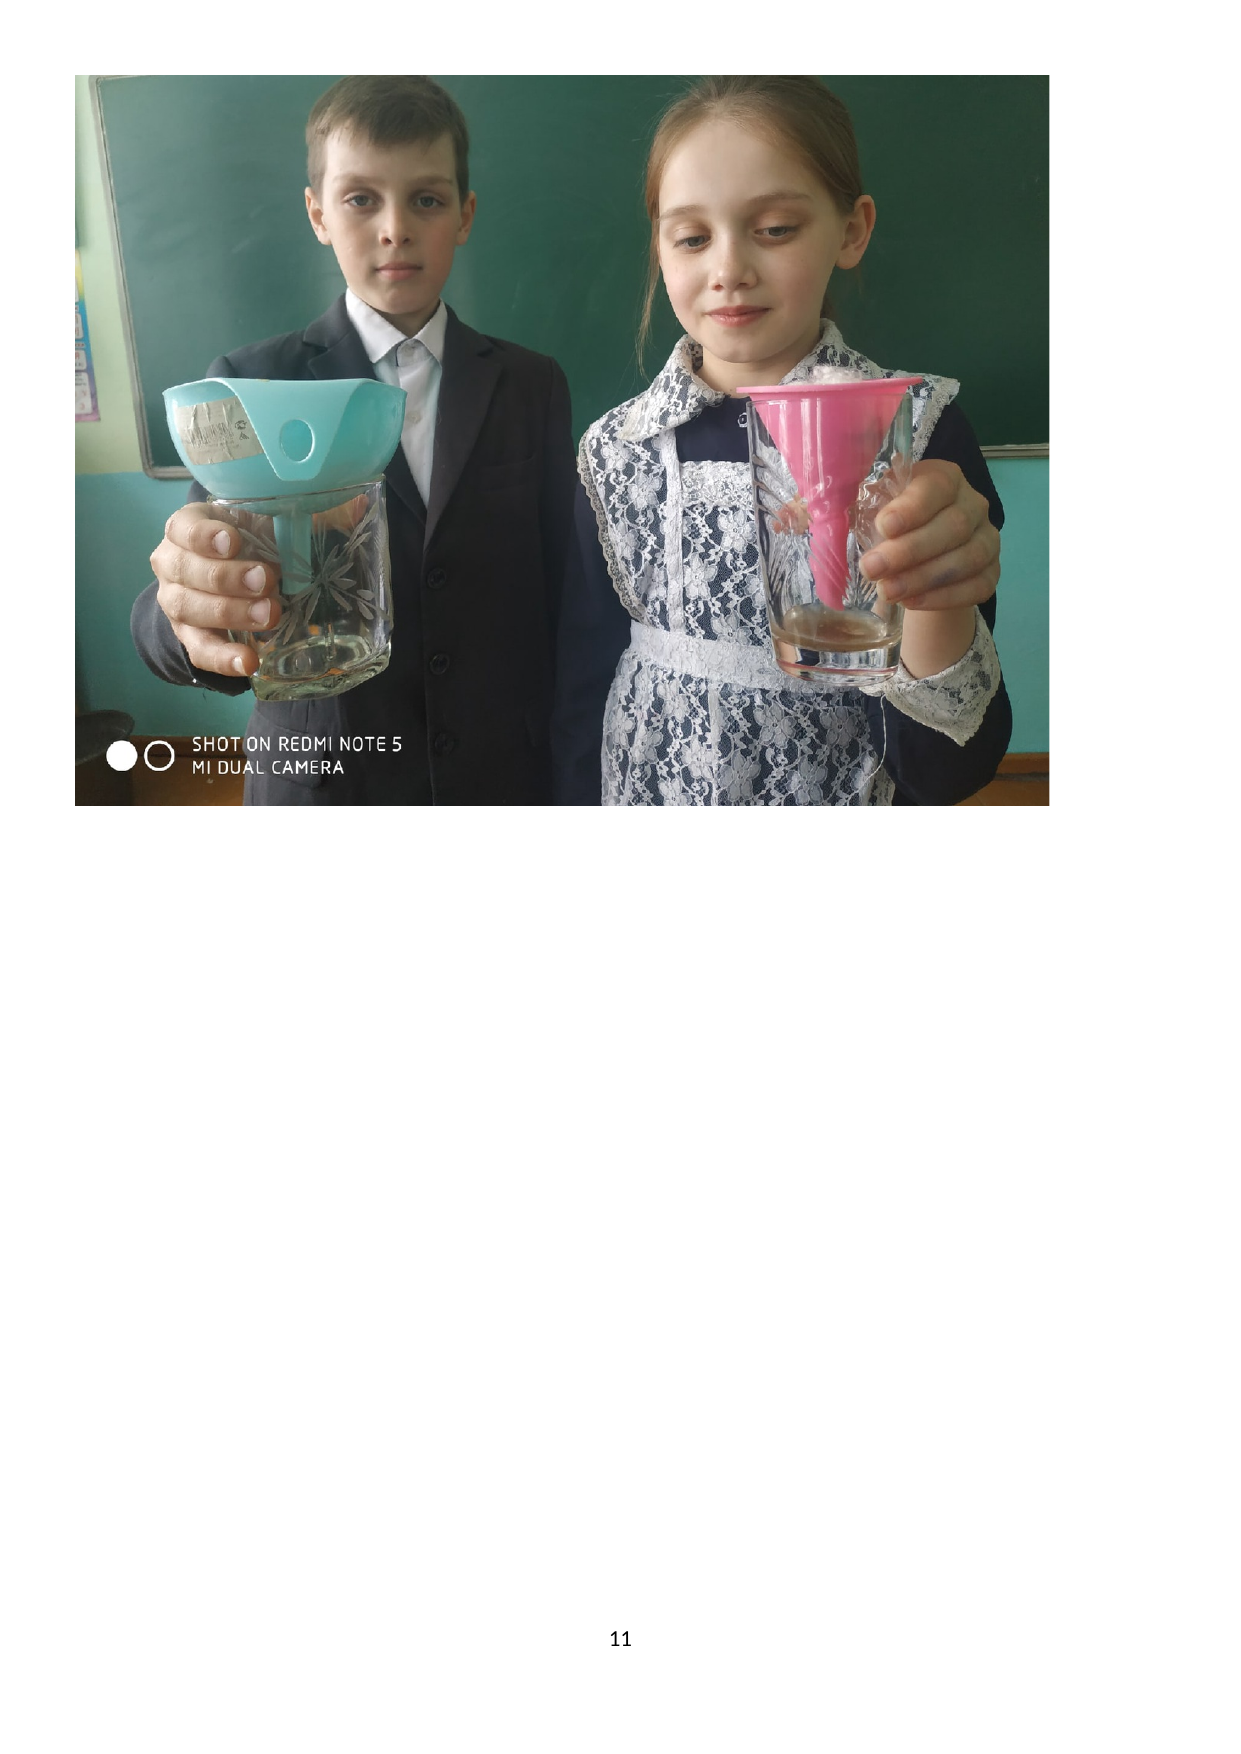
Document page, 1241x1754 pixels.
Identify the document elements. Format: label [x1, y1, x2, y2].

picture [75, 75, 1050, 806]
